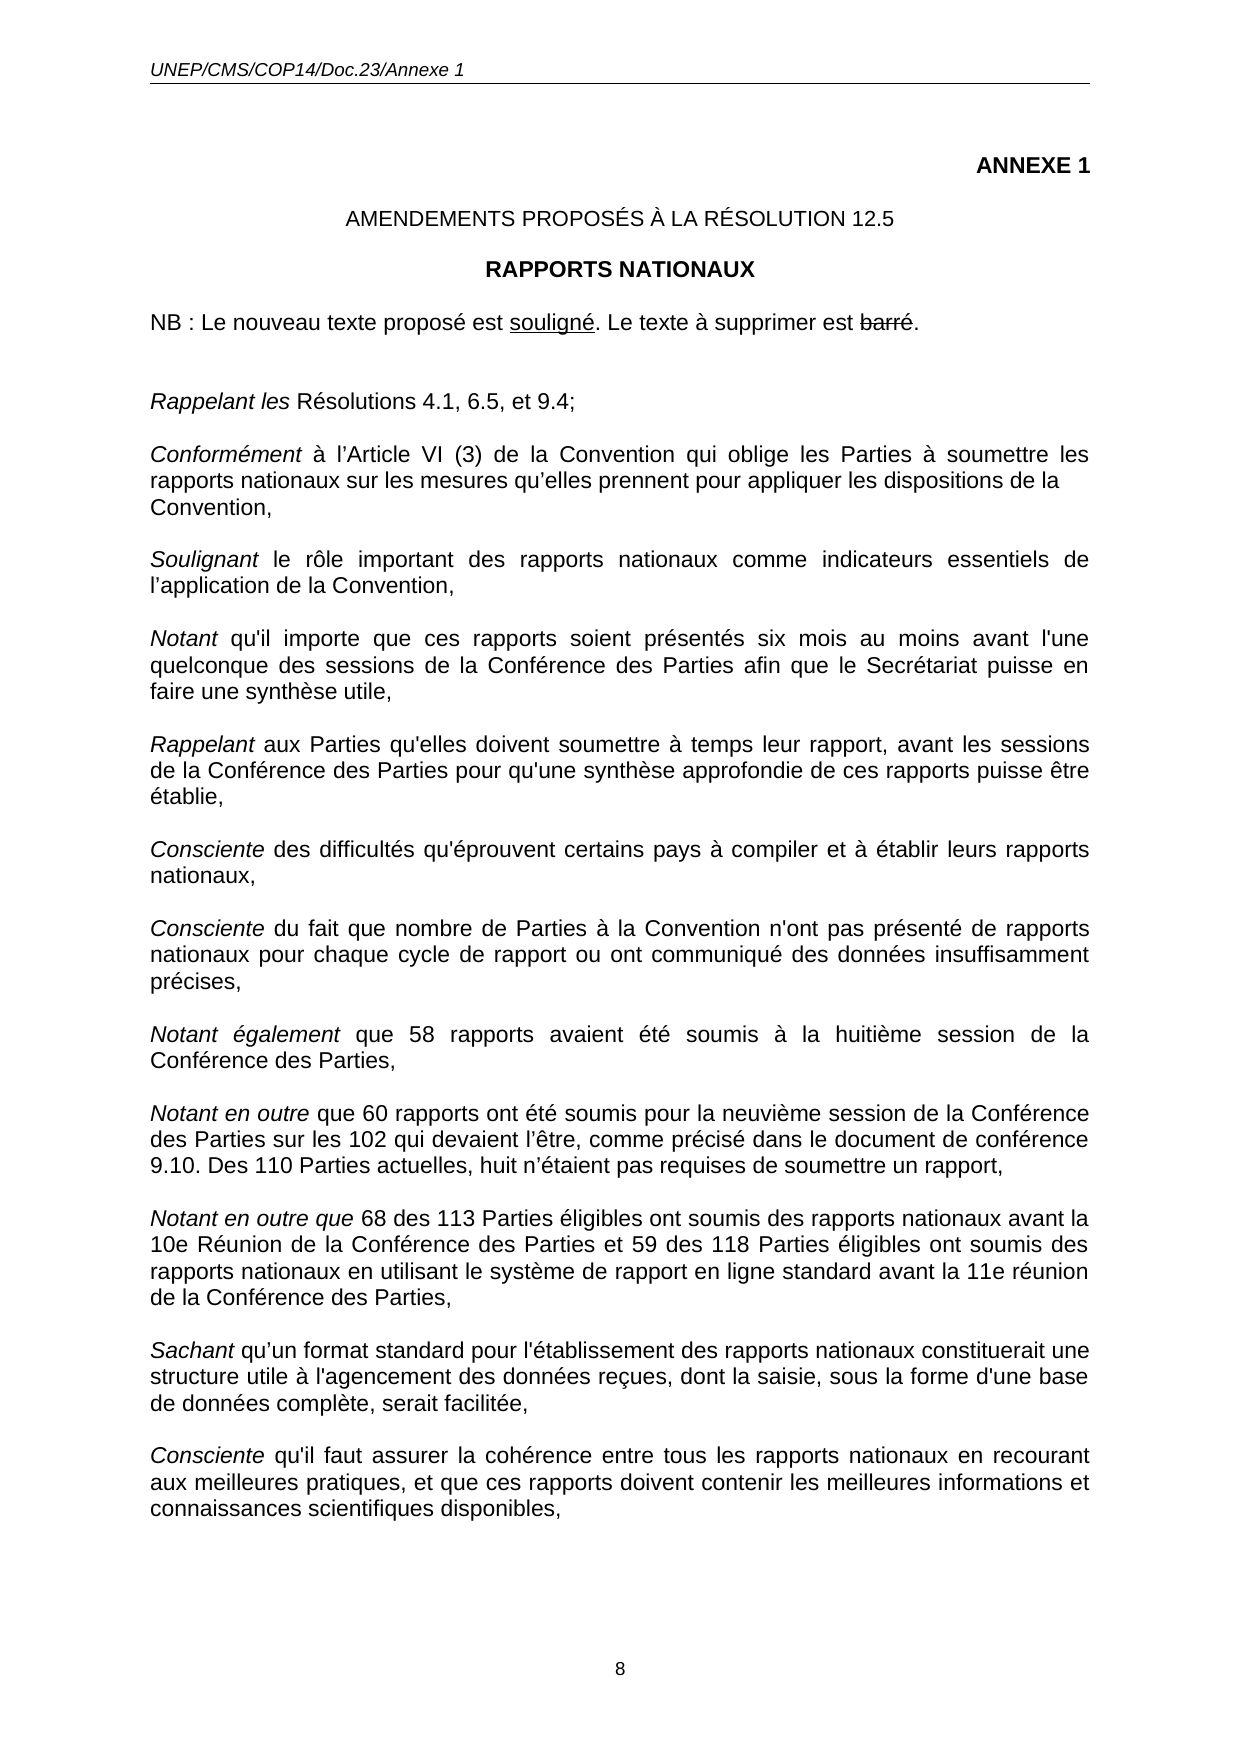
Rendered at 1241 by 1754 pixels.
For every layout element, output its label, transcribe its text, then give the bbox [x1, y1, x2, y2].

text Rappelant les Résolutions 4.1, 6.5, et 9.4; [150, 388, 1090, 414]
text Sachant qu’un format standard pour l'établissement des rapports nationaux constituerait une structure utile à l'agencement des données reçues, dont la saisie, sous la forme d'une base de données complète, serait facilitée, [150, 1337, 1090, 1416]
text Conformément à l’Article VI (3) de la Convention qui oblige les Parties à soumettre les rapports nationaux sur les mesures qu’elles prennent pour appliquer les dispositions de la [150, 441, 1090, 493]
text RAPPORTS NATIONAUX [150, 256, 1090, 283]
text NB : Le nouveau texte proposé est souligné. Le texte à supprimer est barré. [150, 309, 1090, 335]
text Consciente du fait que nombre de Parties à la Convention n'ont pas présenté de rapports nationaux pour chaque cycle de rapport ou ont communiqué des données insuffisamment précises, [150, 915, 1090, 994]
text ANNEXE 1 [150, 152, 1090, 178]
text Convention, [150, 493, 1090, 520]
text Soulignant le rôle important des rapports nationaux comme indicateurs essentiels de l’application de la Convention, [150, 546, 1090, 599]
text Notant également que 58 rapports avaient été soumis à la huitième session de la Conférence des Parties, [150, 1021, 1090, 1073]
text Notant en outre que 60 rapports ont été soumis pour la neuvième session de la Conférence des Parties sur les 102 qui devaient l’être, comme précisé dans le document de conférence 9.10. Des 110 Parties actuelles, huit n’étaient pas requises de soumettre un rapport, [150, 1099, 1090, 1179]
text AMENDEMENTS PROPOSÉS À LA RÉSOLUTION 12.5 [150, 206, 1090, 231]
text Rappelant aux Parties qu'elles doivent soumettre à temps leur rapport, avant les sessions de la Conférence des Parties pour qu'une synthèse approfondie de ces rapports puisse être établie, [150, 731, 1090, 810]
text Notant en outre que 68 des 113 Parties éligibles ont soumis des rapports nationaux avant la 10e Réunion de la Conférence des Parties et 59 des 118 Parties éligibles ont soumis des rapports nationaux en utilisant le système de rapport en ligne standard avant la 11e réunion de la Conférence des Parties, [150, 1205, 1090, 1310]
text Consciente des difficultés qu'éprouvent certains pays à compiler et à établir leurs rapports nationaux, [150, 836, 1090, 889]
text Consciente qu'il faut assurer la cohérence entre tous les rapports nationaux en recourant aux meilleures pratiques, et que ces rapports doivent contenir les meilleures informations et connaissances scientifiques disponibles, [150, 1442, 1090, 1521]
text Notant qu'il importe que ces rapports soient présentés six mois au moins avant l'une quelconque des sessions de la Conférence des Parties afin que le Secrétariat puisse en faire une synthèse utile, [150, 625, 1090, 704]
